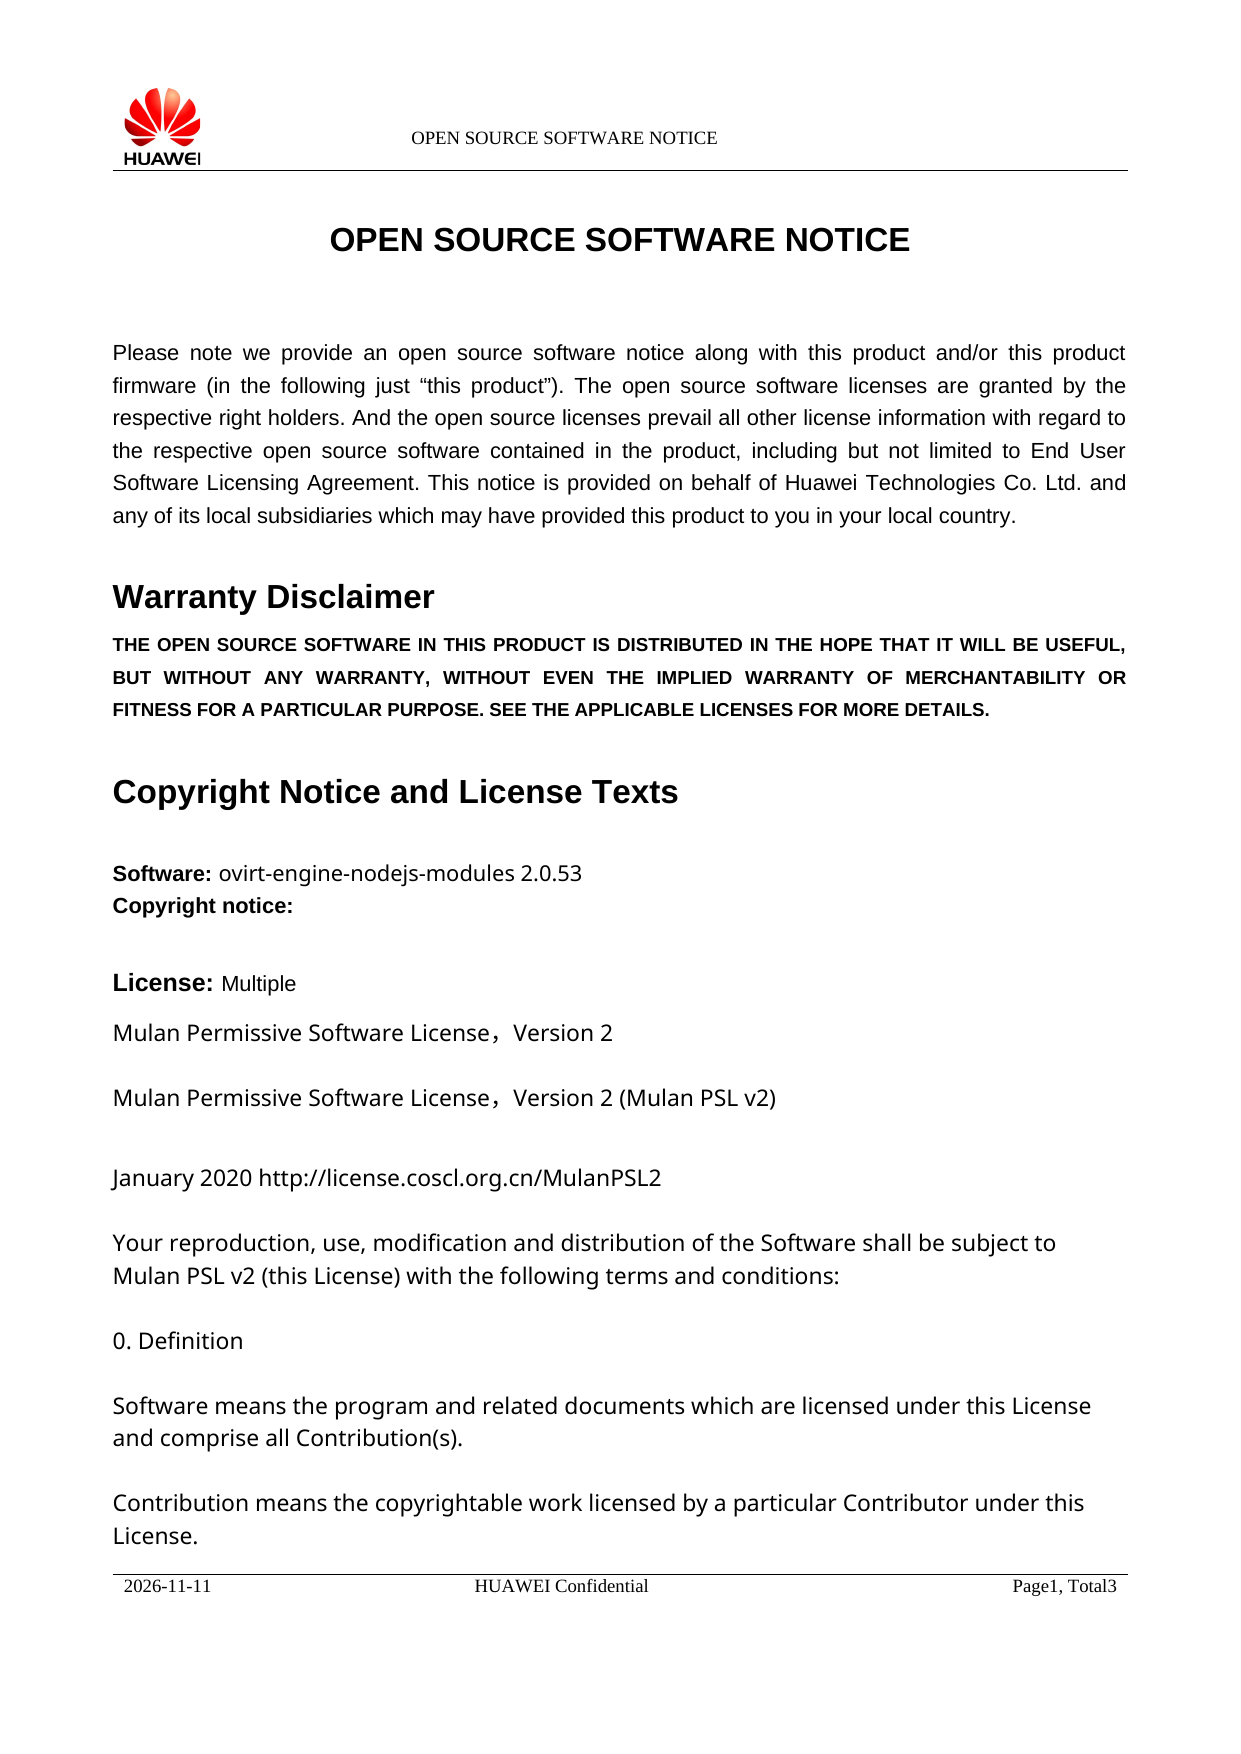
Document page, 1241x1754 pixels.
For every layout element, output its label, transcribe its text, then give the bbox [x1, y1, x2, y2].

text 0. Definition [112, 1324, 1128, 1356]
text Please note we provide an open source software notice along with this product and/or this product firmware (in the following just “this product”). The open source software licenses are granted by the respective right holders. And the open source licenses prevail all other license information with regard to the respective open source software contained in the product, including but not limited to End User Software Licensing Agreement. This notice is provided on behalf of Huawei Technologies Co. Ltd. and any of its local subsidiaries which may have provided this product to you in your local country. [112, 336, 1128, 531]
picture [124, 88, 201, 165]
text Warranty Disclaimer [112, 564, 1128, 629]
text License: Multiple [112, 966, 1128, 999]
text Your reproduction, use, modification and distribution of the Software shall be subject to Mulan PSL v2 (this License) with the following terms and conditions: [112, 1226, 1128, 1291]
text January 2020 http://license.coscl.org.cn/MulanPSL2 [112, 1161, 1128, 1194]
text Copyright notice: [112, 889, 1128, 921]
text OPEN SOURCE SOFTWARE NOTICE [112, 206, 1128, 271]
text Contribution means the copyrightable work licensed by a particular Contributor under this License. [112, 1486, 1128, 1551]
title Software: ovirt-engine-nodejs-modules 2.0.53 [112, 856, 1128, 889]
text Software means the program and related documents which are licensed under this License and comprise all Contribution(s). [112, 1389, 1128, 1454]
text Copyright Notice and License Texts [112, 759, 1128, 824]
text The open source software in this product is distributed in the hope that it will be useful, but WITHOUT ANY WARRANTY, without even the implied warranty of MERCHANTABILITY or FITNESS FOR A PARTICULAR PURPOSE. See the applicable licenses for more details. [112, 629, 1128, 726]
text Mulan Permissive Software License，Version 2 (Mulan PSL v2) [112, 1064, 1128, 1129]
text Mulan Permissive Software License，Version 2 [112, 999, 1128, 1064]
